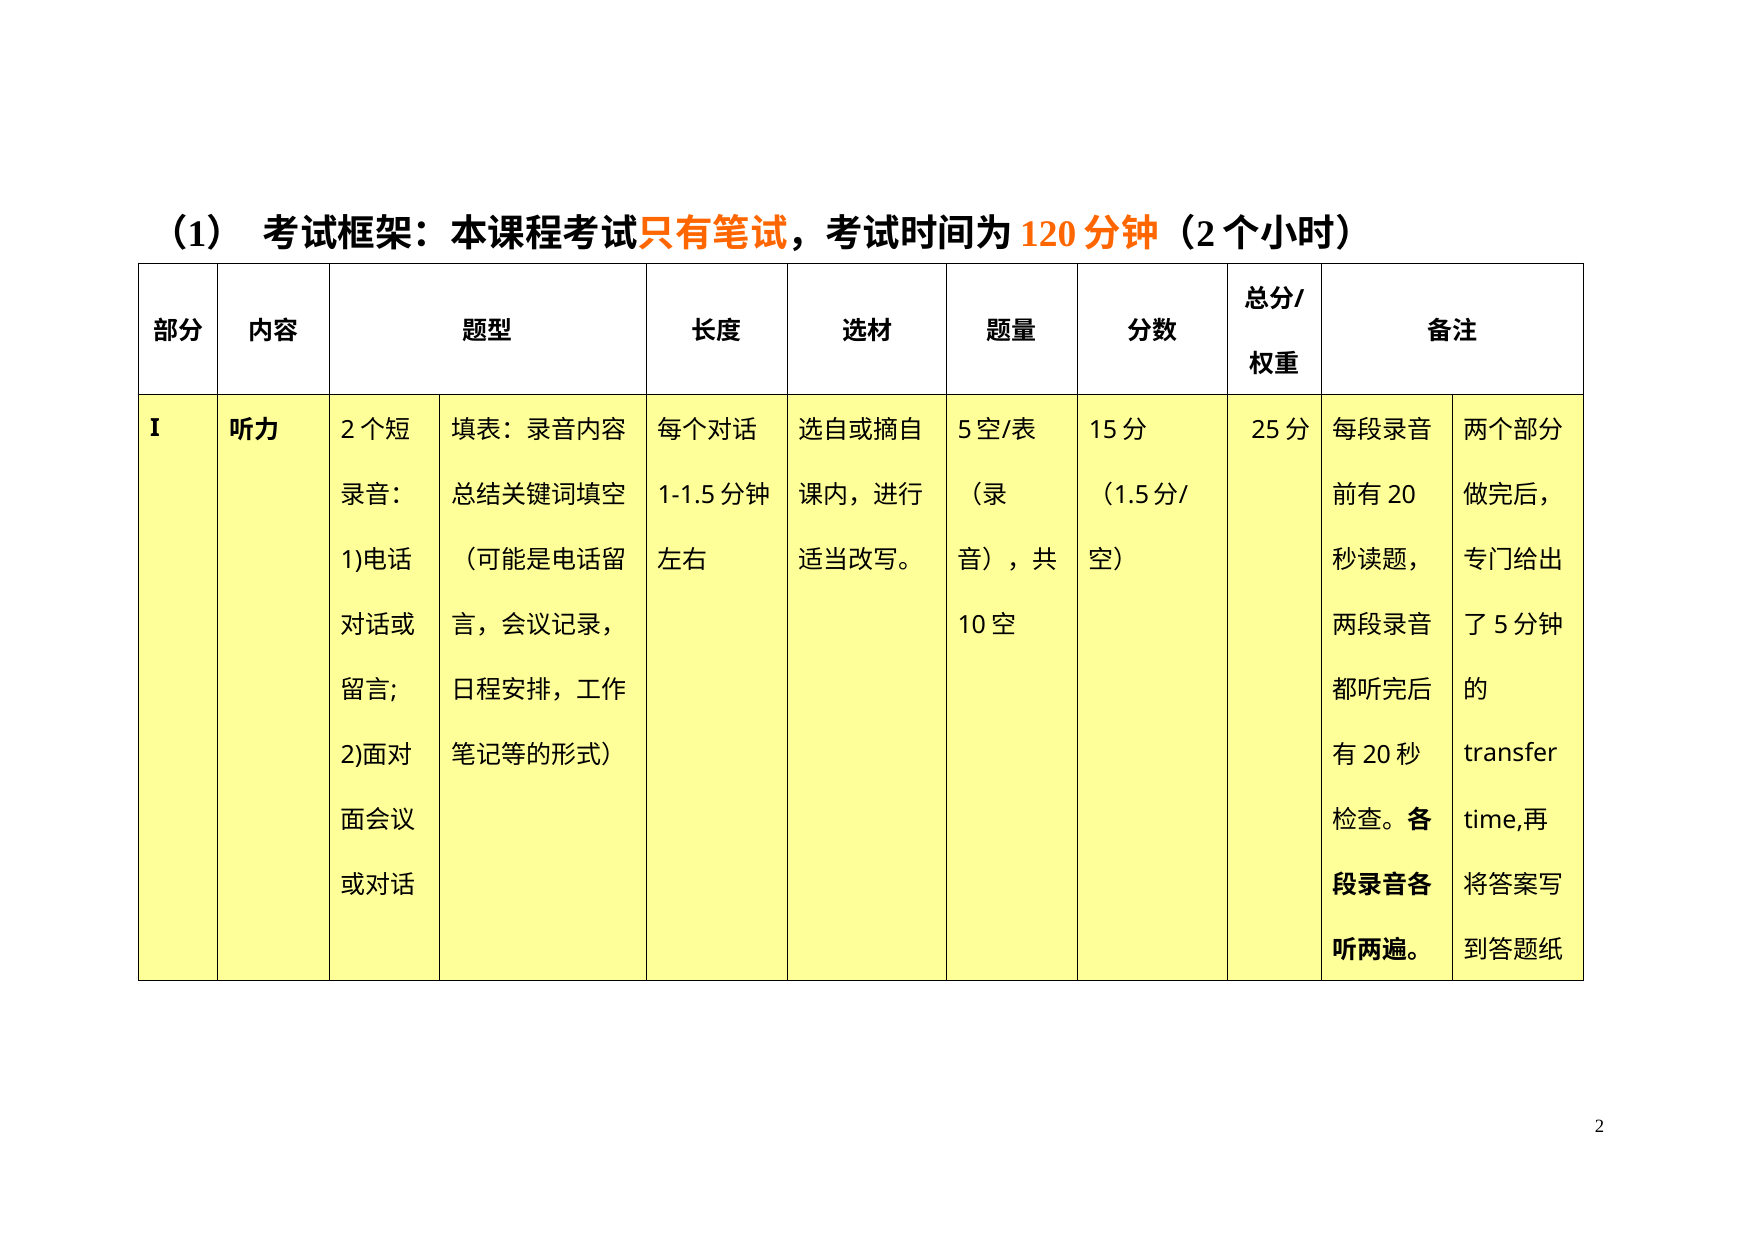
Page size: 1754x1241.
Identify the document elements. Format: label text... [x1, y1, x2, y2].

table_header 选材 [788, 264, 946, 394]
table_cell 25分 [1228, 395, 1321, 980]
table_cell 每段录音前有20秒读题，两段录音都听完后有20秒检查。各段录音各听两遍。 [1322, 395, 1452, 980]
table_header 分数 [1078, 264, 1227, 394]
table_header 题型 [330, 264, 646, 394]
table_header 题量 [947, 264, 1077, 394]
list 考试框架：本课程考试只有笔试，考试时间为120分钟（2个小时） [150, 198, 1604, 263]
table_header 内容 [218, 264, 329, 394]
table_cell 2个短录音： 1)电话对话或留言; 2)面对面会议或对话 [330, 395, 439, 980]
table_cell 听力 [218, 395, 329, 980]
table_cell I [139, 395, 217, 980]
table_cell 15分 （1.5分/空） [1078, 395, 1227, 980]
table_header 备注 [1322, 264, 1583, 394]
table_header 长度 [647, 264, 787, 394]
table_cell 每个对话1-1.5分钟左右 [647, 395, 787, 980]
table_cell 填表：录音内容总结关键词填空（可能是电话留言，会议记录，日程安排，工作笔记等的形式） [440, 395, 646, 980]
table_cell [1453, 395, 1583, 980]
table_cell 选自或摘自课内，进行适当改写。 [788, 395, 946, 980]
table_header 总分/权重 [1228, 264, 1321, 394]
table_header 部分 [139, 264, 217, 394]
table_cell 5空/表（录音），共10空 [947, 395, 1077, 980]
